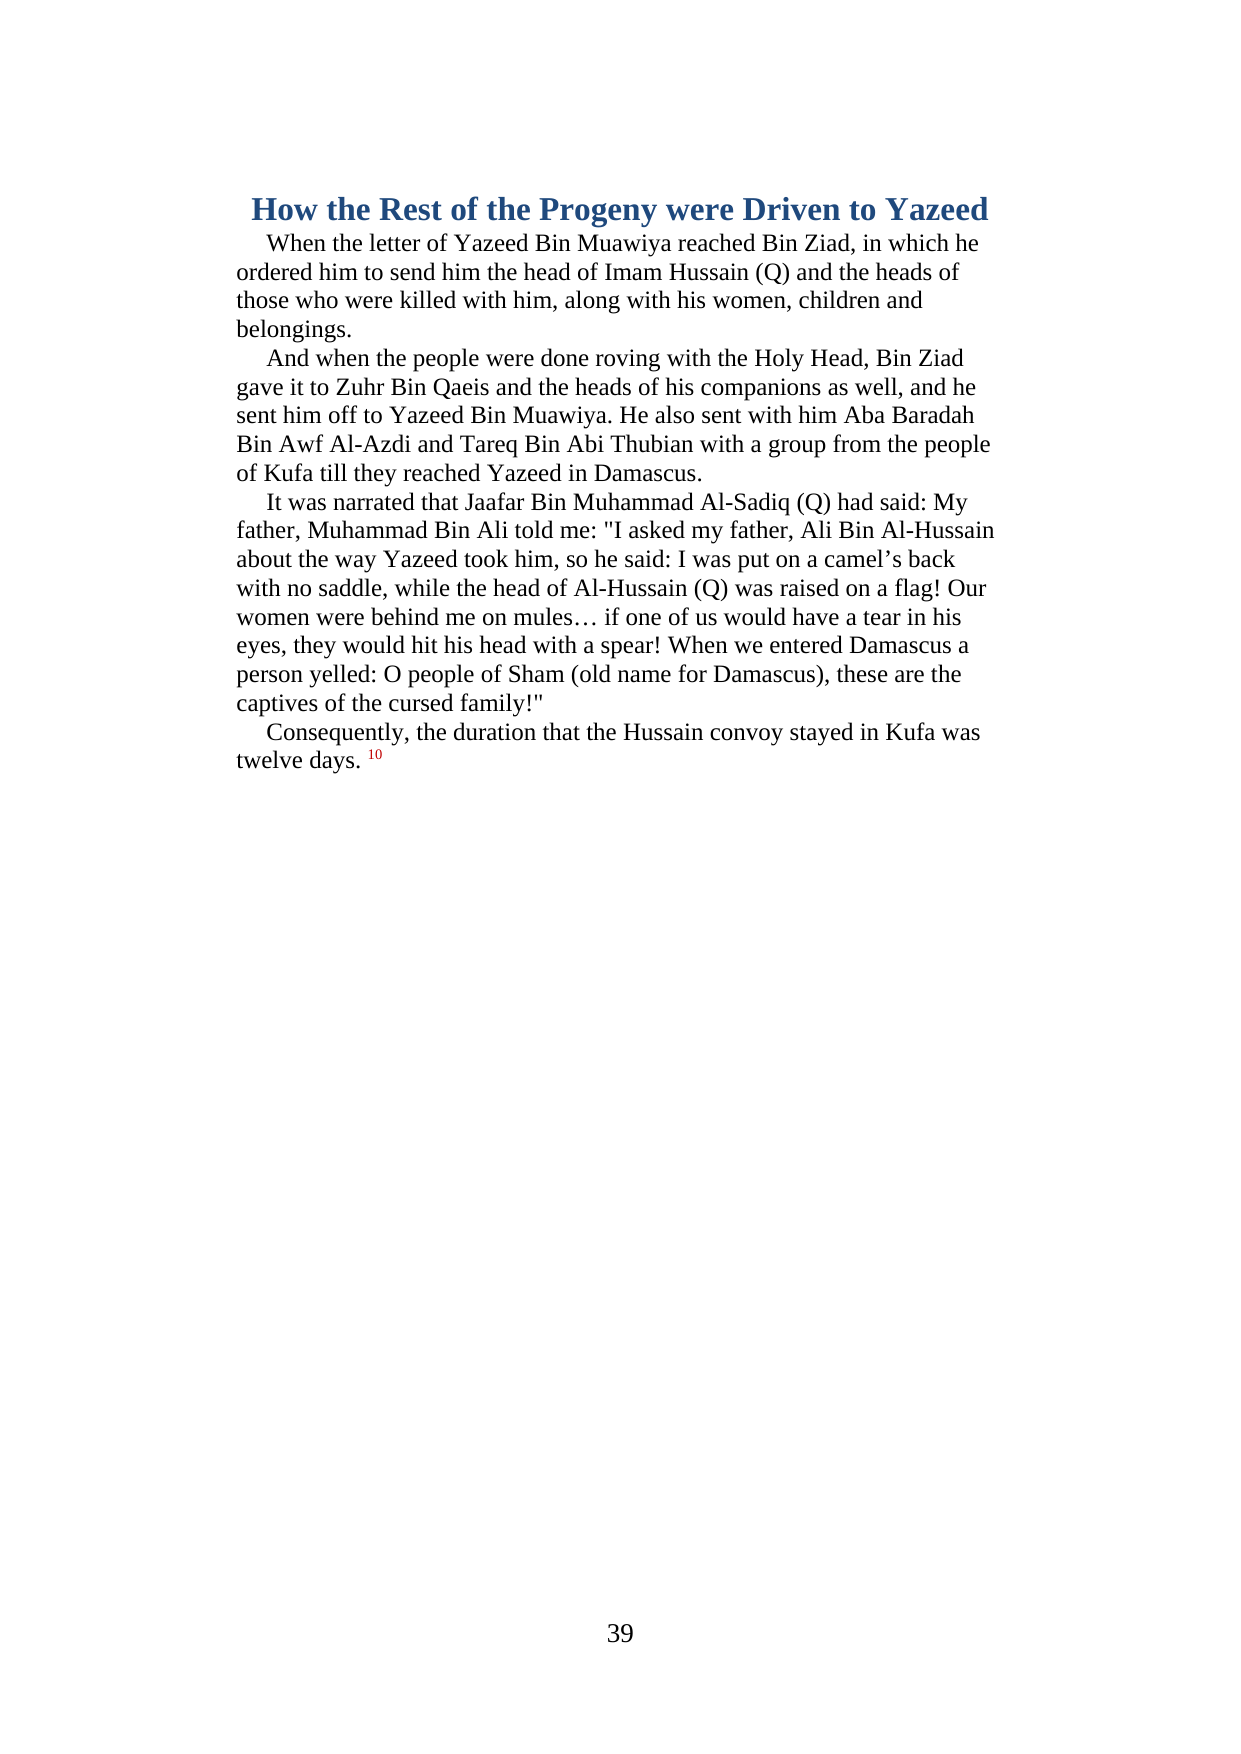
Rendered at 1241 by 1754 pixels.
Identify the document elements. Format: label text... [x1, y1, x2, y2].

text And when the people were done roving with the Holy Head, Bin Ziad gave it to Zuhr Bin Qaeis and the heads of his companions as well, and he sent him off to Yazeed Bin Muawiya. He also sent with him Aba Baradah Bin Awf Al-Azdi and Tareq Bin Abi Thubian with a group from the people of Kufa till they reached Yazeed in Damascus. [236, 343, 1004, 487]
subtitle How the Rest of the Progeny were Driven to Yazeed [236, 190, 1004, 228]
text It was narrated that Jaafar Bin Muhammad Al-Sadiq (Q) had said: My father, Muhammad Bin Ali told me: "I asked my father, Ali Bin Al-Hussain about the way Yazeed took him, so he said: I was put on a camel’s back with no saddle, while the head of Al-Hussain (Q) was raised on a flag! Our women were behind me on mules… if one of us would have a tear in his eyes, they would hit his head with a spear! When we entered Damascus a person yelled: O people of Sham (old name for Damascus), these are the captives of the cursed family!" [236, 487, 1004, 717]
text Consequently, the duration that the Hussain convoy stayed in Kufa was twelve days. 10 [236, 717, 1004, 774]
text When the letter of Yazeed Bin Muawiya reached Bin Ziad, in which he ordered him to send him the head of Imam Hussain (Q) and the heads of those who were killed with him, along with his women, children and belongings. [236, 228, 1004, 343]
